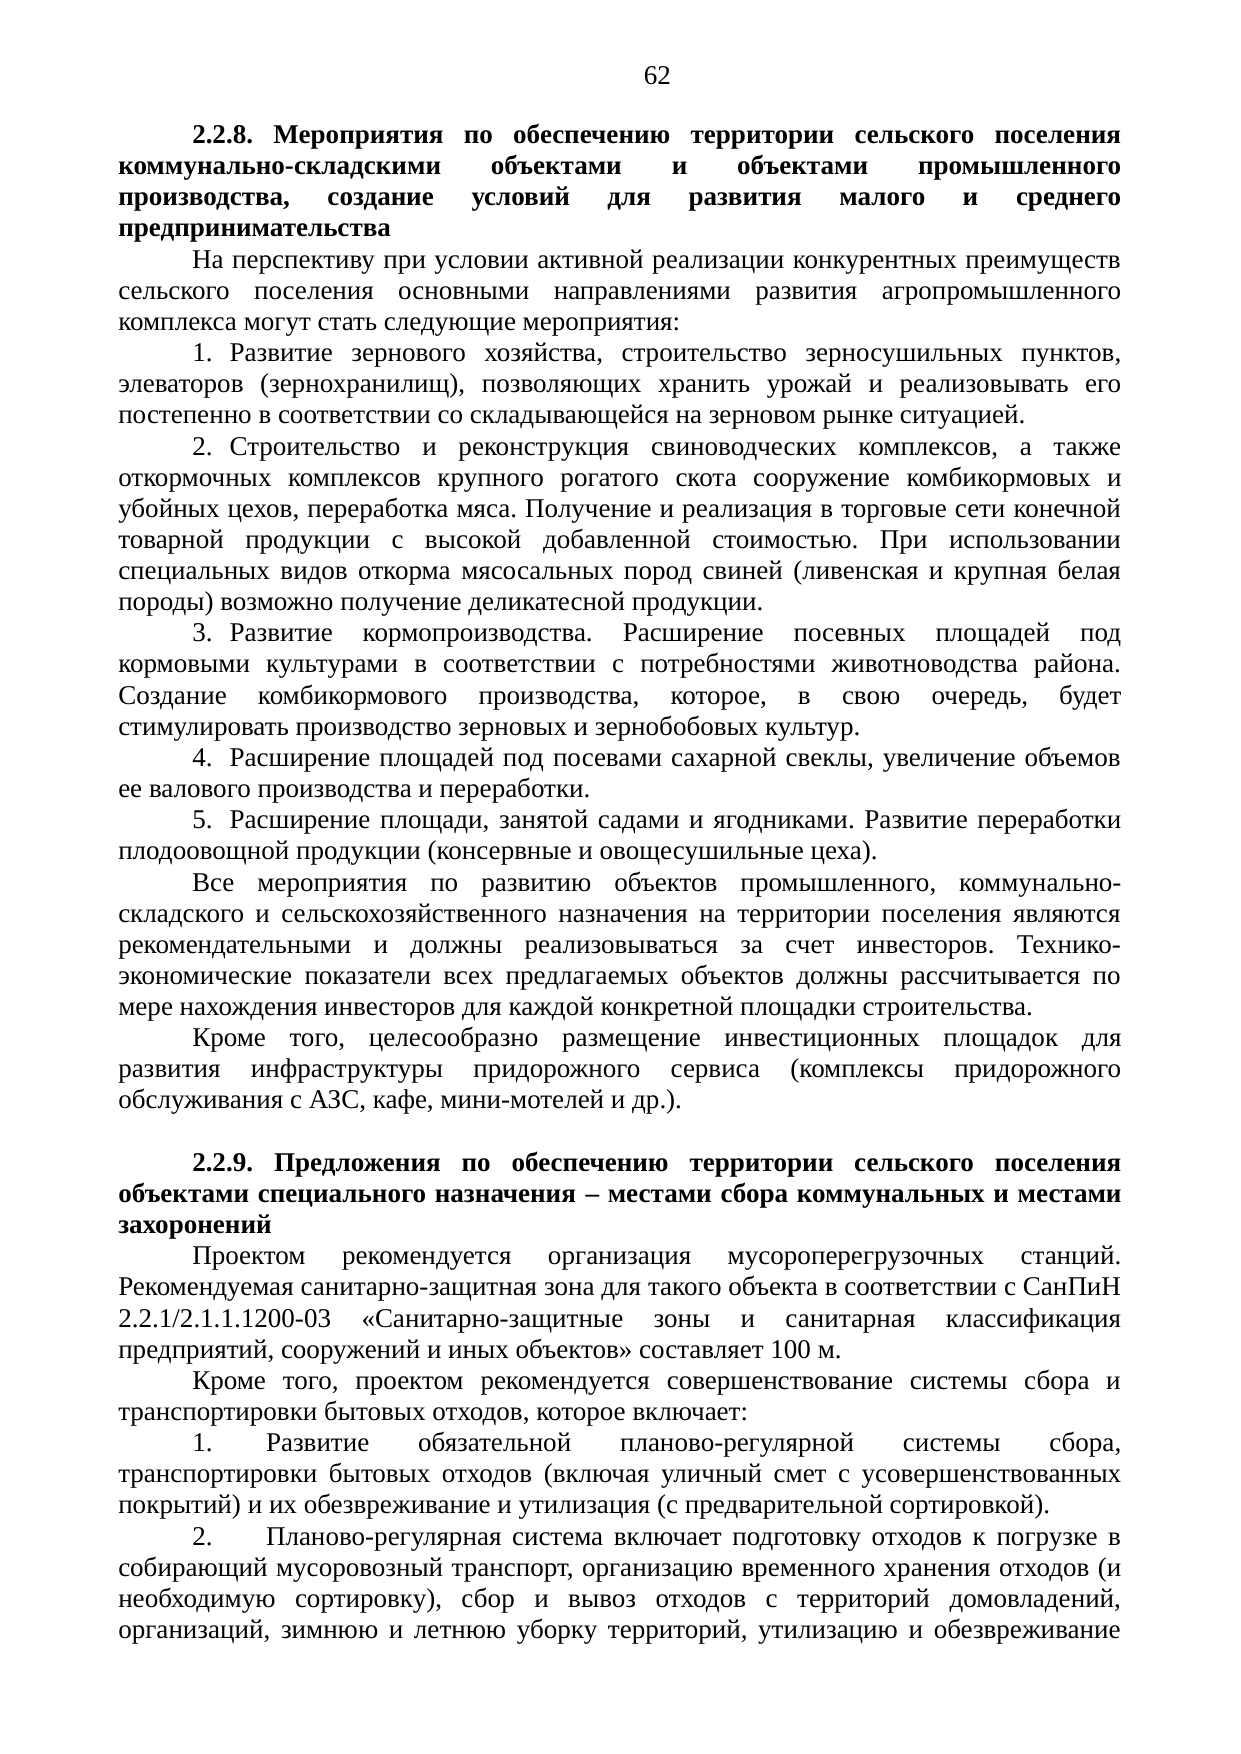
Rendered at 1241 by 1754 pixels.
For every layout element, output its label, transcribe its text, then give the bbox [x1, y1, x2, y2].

text Кроме того, целесообразно размещение инвестиционных площадок для развития инфраструктуры придорожного сервиса (комплексы придорожного обслуживания с АЗС, кафе, мини-мотелей и др.). [118, 1021, 1122, 1115]
list Расширение площади, занятой садами и ягодниками. Развитие переработки плодоовощной продукции (консервные и овощесушильные цеха). [118, 803, 1122, 866]
text На перспективу при условии активной реализации конкурентных преимуществ сельского поселения основными направлениями развития агропромышленного комплекса могут стать следующие мероприятия: [118, 243, 1122, 336]
list Расширение площадей под посевами сахарной свеклы, увеличение объемов ее валового производства и переработки. [118, 741, 1122, 803]
list Развитие кормопроизводства. Расширение посевных площадей под кормовыми культурами в соответствии с потребностями животноводства района. Создание комбикормового производства, которое, в свою очередь, будет стимулировать производство зерновых и зернобобовых культур. [118, 616, 1122, 741]
subtitle 2.2.8. Мероприятия по обеспечению территории сельского поселения коммунально-складскими объектами и объектами промышленного производства, создание условий для развития малого и среднего предпринимательства [118, 118, 1122, 243]
list Строительство и реконструкция свиноводческих комплексов, а также откормочных комплексов крупного рогатого скота сооружение комбикормовых и убойных цехов, переработка мяса. Получение и реализация в торговые сети конечной товарной продукции с высокой добавленной стоимостью. При использовании специальных видов откорма мясосальных пород свиней (ливенская и крупная белая породы) возможно получение деликатесной продукции. [118, 429, 1122, 616]
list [118, 1520, 1122, 1644]
text Кроме того, проектом рекомендуется совершенствование системы сбора и транспортировки бытовых отходов, которое включает: [118, 1364, 1122, 1426]
text Проектом рекомендуется организация мусороперегрузочных станций. Рекомендуемая санитарно-защитная зона для такого объекта в соответствии с СанПиН 2.2.1/2.1.1.1200-03 «Санитарно-защитные зоны и санитарная классификация предприятий, сооружений и иных объектов» составляет 100 м. [118, 1239, 1122, 1364]
list Развитие зернового хозяйства, строительство зерносушильных пунктов, элеваторов (зернохранилищ), позволяющих хранить урожай и реализовывать его постепенно в соответствии со складывающейся на зерновом рынке ситуацией. [118, 336, 1122, 429]
list Развитие обязательной планово-регулярной системы сбора, транспортировки бытовых отходов (включая уличный смет с усовершенствованных покрытий) и их обезвреживание и утилизация (с предварительной сортировкой). [118, 1426, 1122, 1520]
subtitle 2.2.9. Предложения по обеспечению территории сельского поселения объектами специального назначения ‒ местами сбора коммунальных и местами захоронений [118, 1146, 1122, 1239]
text Все мероприятия по развитию объектов промышленного, коммунально-складского и сельскохозяйственного назначения на территории поселения являются рекомендательными и должны реализовываться за счет инвесторов. Технико-экономические показатели всех предлагаемых объектов должны рассчитывается по мере нахождения инвесторов для каждой конкретной площадки строительства. [118, 866, 1122, 1021]
